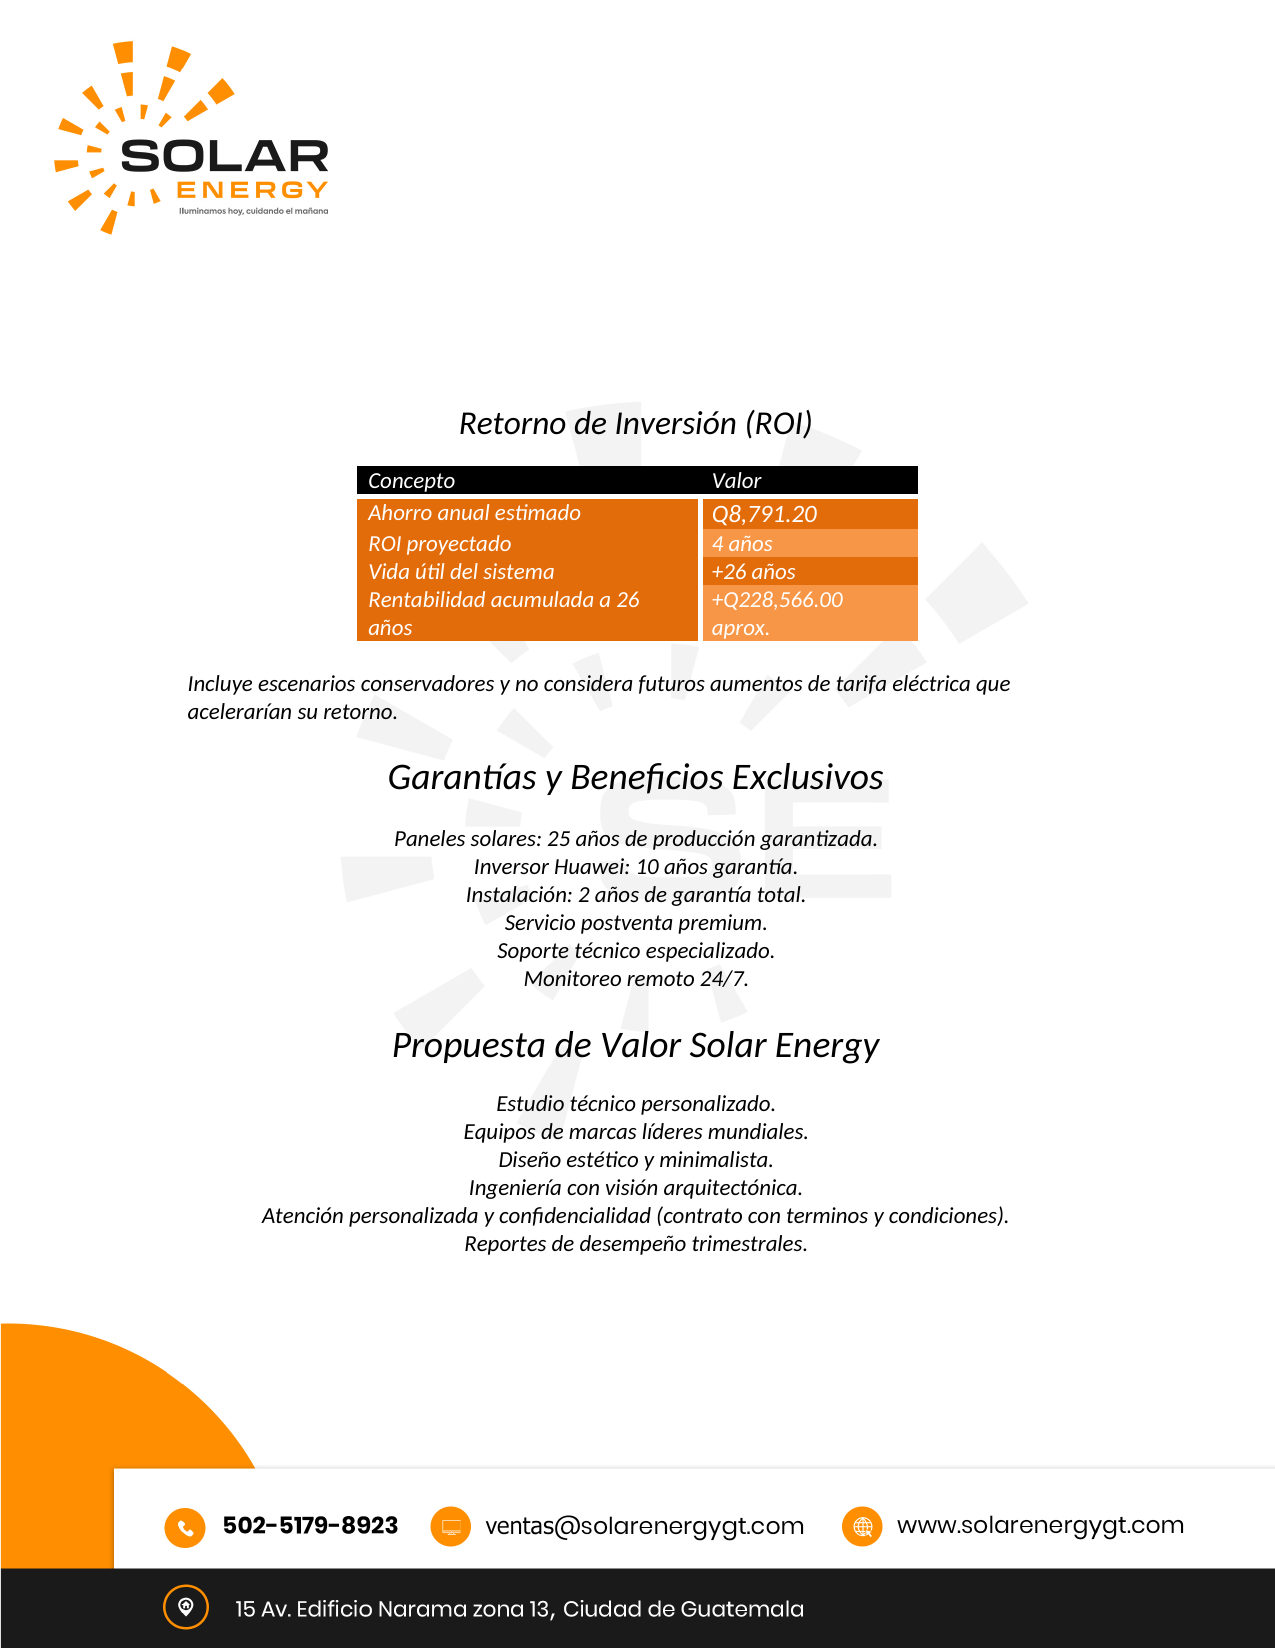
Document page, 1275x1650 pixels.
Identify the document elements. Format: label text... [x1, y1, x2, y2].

table_cell 4 años [703, 529, 918, 557]
picture [0, 0, 1275, 1648]
text Atención personalizada y confidencialidad (contrato con terminos y condiciones). [187, 1201, 1087, 1229]
table_cell Ahorro anual estimado [357, 499, 698, 529]
text Estudio técnico personalizado. [187, 1089, 1087, 1117]
table_header Valor [700, 466, 918, 494]
table_cell +Q228,566.00 aprox. [703, 585, 918, 641]
text Reportes de desempeño trimestrales. [187, 1229, 1087, 1257]
text Diseño estético y minimalista. [187, 1145, 1087, 1173]
text Soporte técnico especializado. [187, 937, 1087, 964]
text Incluye escenarios conservadores y no considera futuros aumentos de tarifa eléctrica que acelerarían su retorno. [187, 669, 1087, 725]
text Servicio postventa premium. [187, 908, 1087, 937]
table_header Concepto [357, 466, 700, 494]
text Inversor Huawei: 10 años garantía. [187, 852, 1087, 881]
text Retorno de Inversión (ROI) [187, 402, 1087, 443]
table_cell Rentabilidad acumulada a 26 años [357, 585, 698, 641]
text Equipos de marcas líderes mundiales. [187, 1117, 1087, 1145]
text Paneles solares: 25 años de producción garantizada. [187, 824, 1087, 852]
text Propuesta de Valor Solar Energy [187, 1021, 1087, 1066]
text Instalación: 2 años de garantía total. [187, 881, 1087, 908]
table_cell Vida útil del sistema [357, 557, 698, 585]
table_cell Q8,791.20 [703, 499, 918, 529]
text Monitoreo remoto 24/7. [187, 964, 1087, 993]
text Garantías y Beneficios Exclusivos [187, 753, 1087, 799]
table_cell ROI proyectado [357, 529, 698, 557]
text Ingeniería con visión arquitectónica. [187, 1173, 1087, 1201]
table_cell +26 años [703, 557, 918, 585]
